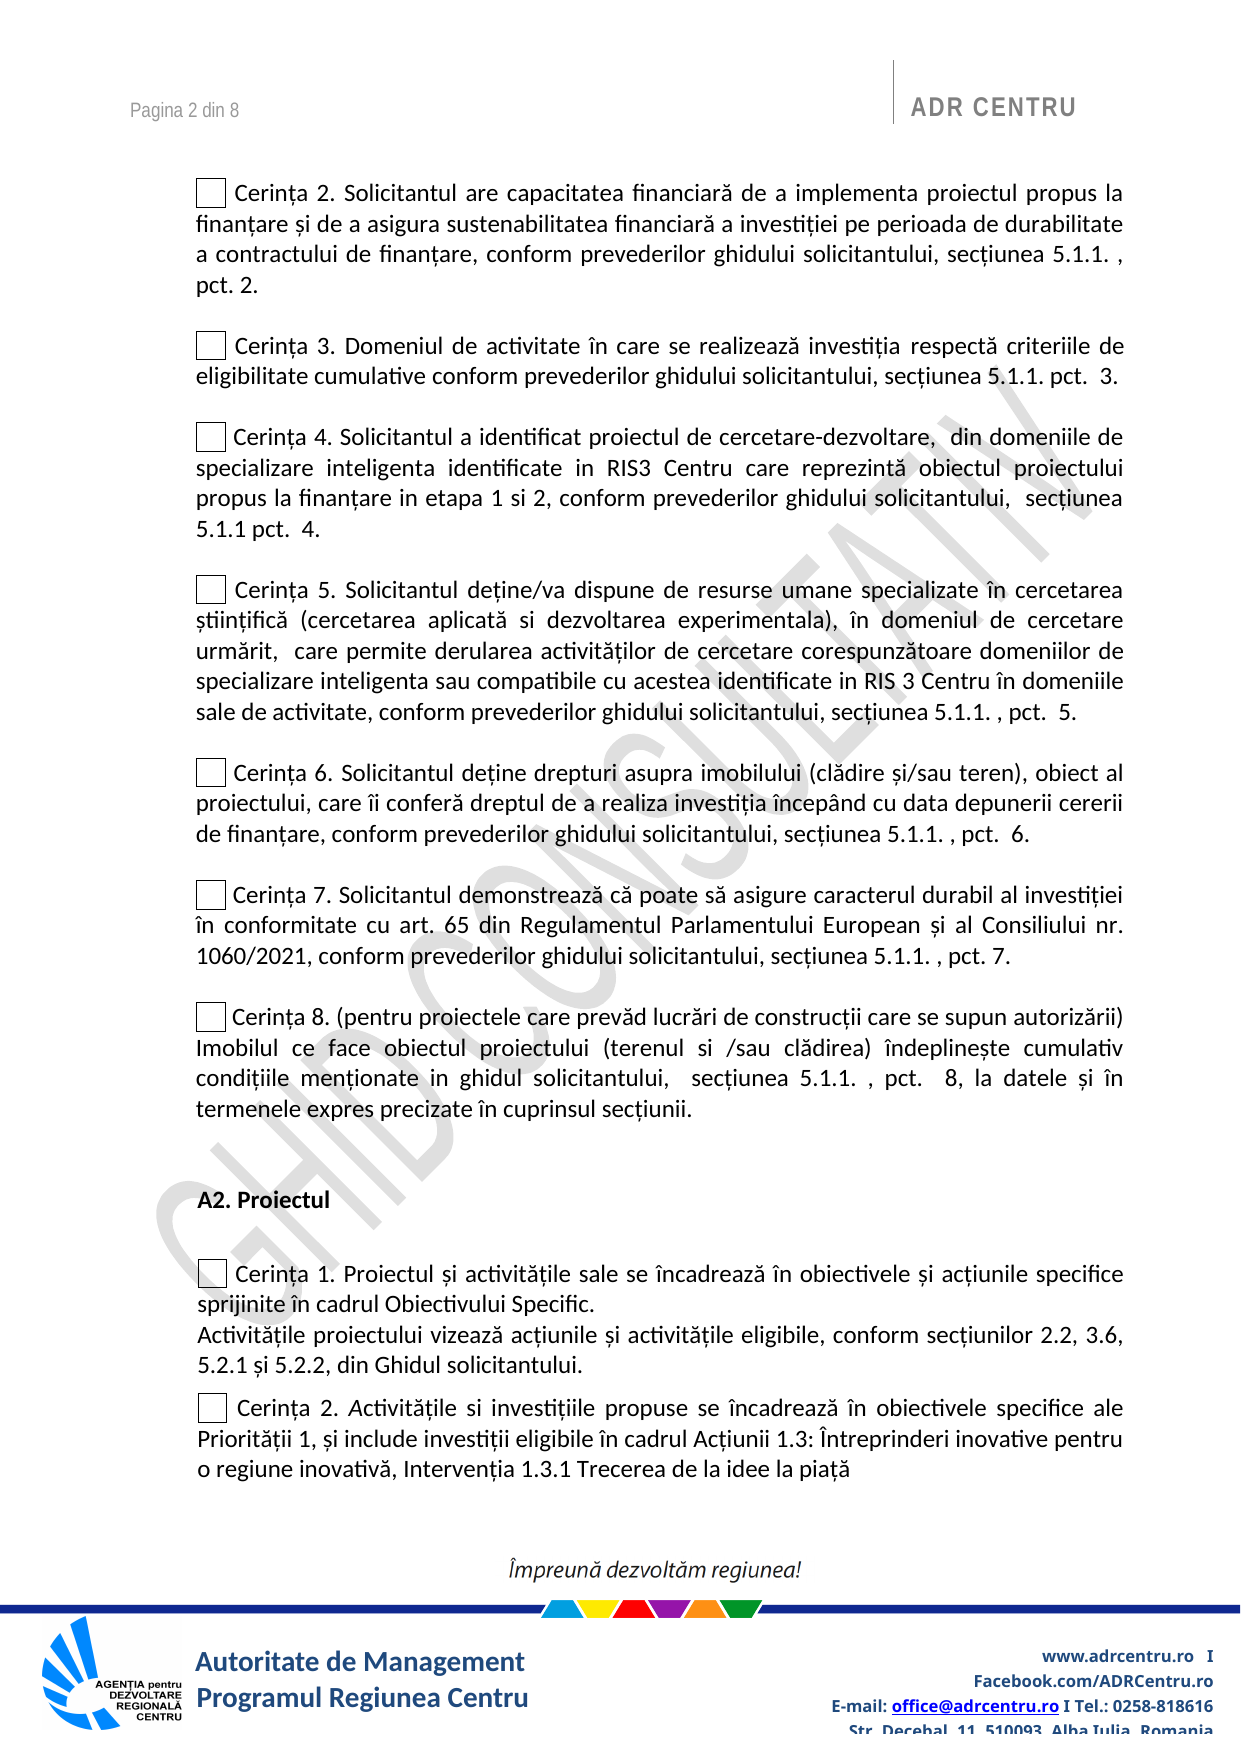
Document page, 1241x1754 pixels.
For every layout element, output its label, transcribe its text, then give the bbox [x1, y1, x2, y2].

text Cerința 2. Solicitantul are capacitatea financiară de a implementa proiectul propus la finanțare și de a asigura sustenabilitatea financiară a investiției pe perioada de durabilitate a contractului de finanțare, conform prevederilor ghidului solicitantului, secțiunea 5.1.1. , pct. 2. [196, 177, 1125, 299]
text Cerința 6. Solicitantul deține drepturi asupra imobilului (clădire și/sau teren), obiect al proiectului, care îi conferă dreptul de a realiza investiția începând cu data depunerii cererii de finanțare, conform prevederilor ghidului solicitantului, secțiunea 5.1.1. , pct. 6. [196, 757, 1125, 849]
picture [574, 1600, 1241, 1618]
text A2. Proiectul [197, 1184, 1125, 1215]
text Cerința 7. Solicitantul demonstrează că poate să asigure caracterul durabil al investiției în conformitate cu art. 65 din Regulamentul Parlamentului European și al Consiliului nr. 1060/2021, conform prevederilor ghidului solicitantului, secțiunea 5.1.1. , pct. 7. [196, 879, 1125, 971]
text Cerința 3. Domeniul de activitate în care se realizează investiția respectă criteriile de eligibilitate cumulative conform prevederilor ghidului solicitantului, secțiunea 5.1.1. pct. 3. [196, 330, 1125, 391]
picture [495, 1556, 814, 1583]
text Cerința 8. (pentru proiectele care prevăd lucrări de construcții care se supun autorizării) Imobilul ce face obiectul proiectului (terenul si /sau clădirea) îndeplinește cumulativ condițiile menționate in ghidul solicitantului, secțiunea 5.1.1. , pct. 8, la datele și în termenele expres precizate în cuprinsul secțiunii. [196, 1001, 1125, 1123]
picture [0, 1600, 550, 1730]
text Cerința 2. Activitățile si investițiile propuse se încadrează în obiectivele specifice ale Priorității 1, și include investiții eligibile în cadrul Acțiunii 1.3: Întreprinderi inovative pentru o regiune inovativă, Intervenția 1.3.1 Trecerea de la idee la piață [197, 1392, 1125, 1484]
text Activitățile proiectului vizează acțiunile și activitățile eligibile, conform secțiunilor 2.2, 3.6, 5.2.1 și 5.2.2, din Ghidul solicitantului. [197, 1319, 1125, 1380]
text Cerința 5. Solicitantul deține/va dispune de resurse umane specializate în cercetarea științifică (cercetarea aplicată si dezvoltarea experimentala), în domeniul de cercetare urmărit, care permite derularea activităților de cercetare corespunzătoare domeniilor de specializare inteligenta sau compatibile cu acestea identificate in RIS 3 Centru în domeniile sale de activitate, conform prevederilor ghidului solicitantului, secțiunea 5.1.1. , pct. 5. [196, 574, 1125, 727]
text Cerința 1. Proiectul și activitățile sale se încadrează în obiectivele și acțiunile specifice sprijinite în cadrul Obiectivului Specific. [197, 1258, 1125, 1319]
text Cerința 4. Solicitantul a identificat proiectul de cercetare-dezvoltare, din domeniile de specializare inteligenta identificate in RIS3 Centru care reprezintă obiectul proiectului propus la finanțare in etapa 1 si 2, conform prevederilor ghidului solicitantului, secțiunea 5.1.1 pct. 4. [196, 421, 1125, 543]
